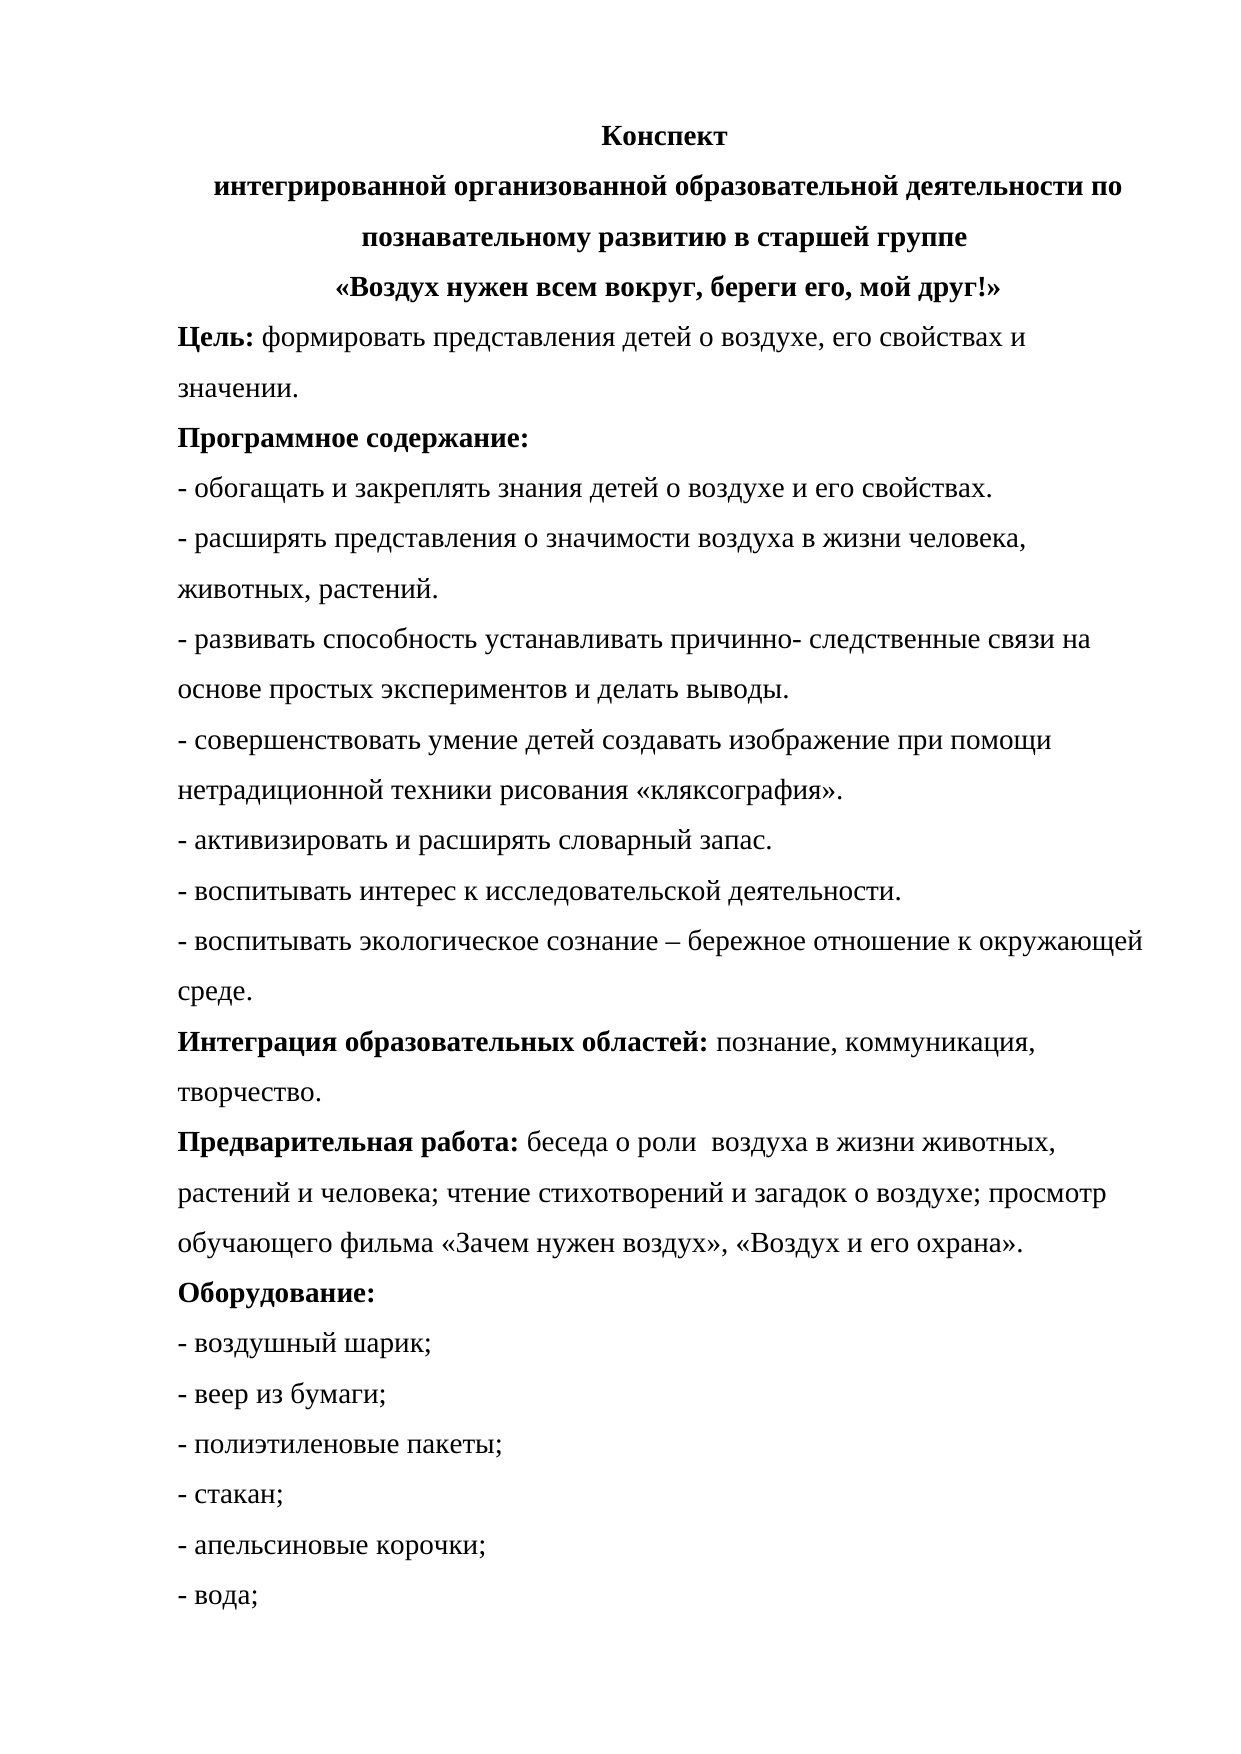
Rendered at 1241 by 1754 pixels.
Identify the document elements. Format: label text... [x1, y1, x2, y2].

text - воздушный шарик; [177, 1326, 1152, 1359]
text - обогащать и закреплять знания детей о воздухе и его свойствах. [177, 470, 1152, 504]
text - совершенствовать умение детей создавать изображение при помощи нетрадиционной техники рисования «кляксография». [177, 722, 1152, 806]
text - расширять представления о значимости воздуха в жизни человека, животных, растений. [177, 521, 1152, 604]
text Предварительная работа: беседа о роли воздуха в жизни животных, растений и человека; чтение стихотворений и загадок о воздухе; просмотр обучающего фильма «Зачем нужен воздух», «Воздух и его охрана». [177, 1124, 1152, 1258]
text - воспитывать экологическое сознание – бережное отношение к окружающей среде. [177, 923, 1152, 1007]
text «Воздух нужен всем вокруг, береги его, мой друг!» [177, 269, 1152, 303]
text - воспитывать интерес к исследовательской деятельности. [177, 873, 1152, 906]
text интегрированной организованной образовательной деятельности по познавательному развитию в старшей группе [177, 168, 1152, 252]
text Программное содержание: [177, 420, 1152, 453]
text Цель: формировать представления детей о воздухе, его свойствах и значении. [177, 319, 1152, 403]
text - развивать способность устанавливать причинно- следственные связи на основе простых экспериментов и делать выводы. [177, 621, 1152, 705]
text - активизировать и расширять словарный запас. [177, 822, 1152, 856]
text Интеграция образовательных областей: познание, коммуникация, творчество. [177, 1024, 1152, 1108]
text Конспект [177, 118, 1152, 152]
text - стакан; [177, 1477, 1152, 1510]
text - полиэтиленовые пакеты; [177, 1426, 1152, 1460]
text - апельсиновые корочки; [177, 1527, 1152, 1560]
text Оборудование: [177, 1275, 1152, 1309]
text - веер из бумаги; [177, 1376, 1152, 1409]
text - вода; [177, 1577, 1152, 1611]
